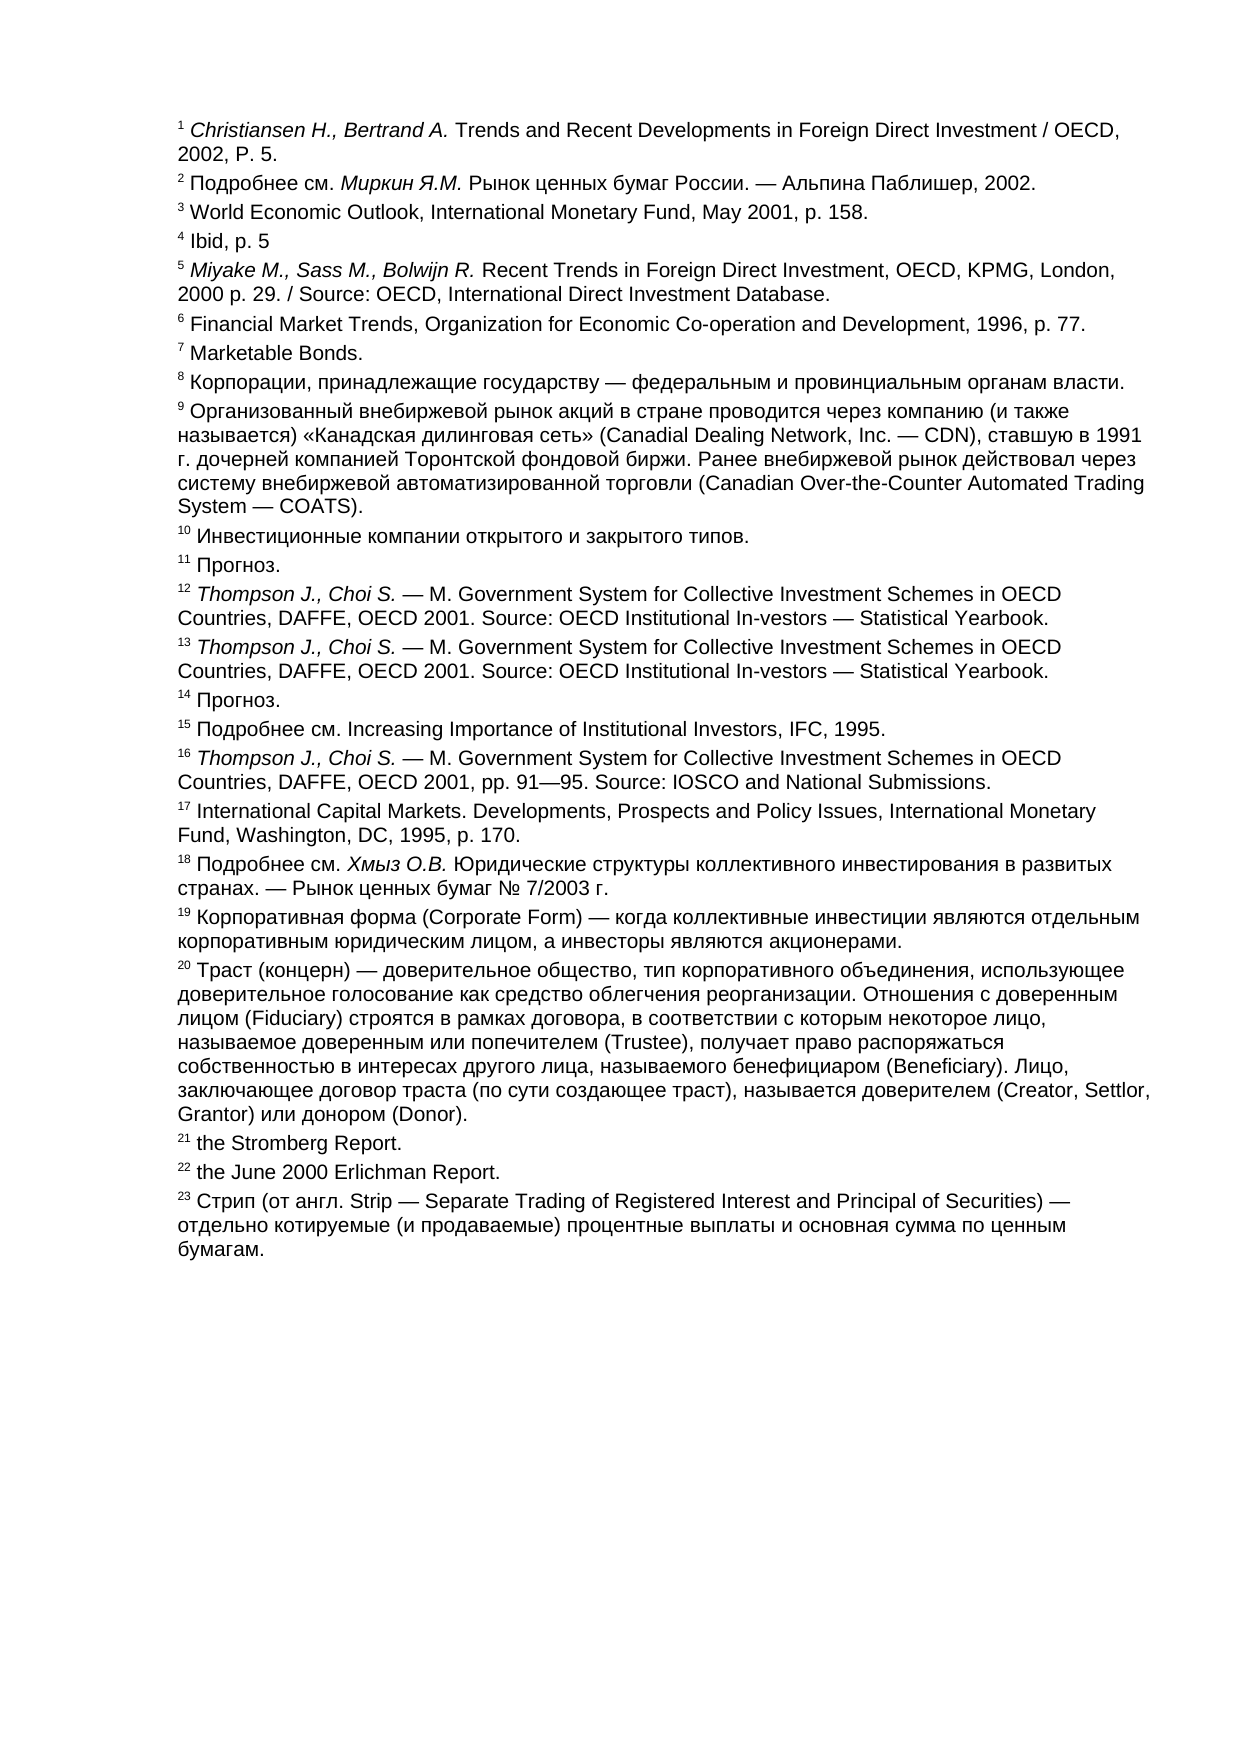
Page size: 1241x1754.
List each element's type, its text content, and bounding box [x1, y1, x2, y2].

text 21 the Stromberg Report. [177, 1131, 1152, 1154]
text 18 Подробнее см. Хмыз О.В. Юридические структуры коллективного инвестирования в развитых странах. — Рынок ценных бумаг № 7/2003 г. [177, 852, 1152, 900]
text 14 Прогноз. [177, 688, 1152, 712]
text 2 Подробнее см. Миркин Я.М. Рынок ценных бумаг России. — Альпина Паблишер, 2002. [177, 171, 1152, 195]
text 13 Thompson J., Choi S. — M. Government System for Collective Investment Schemes in OECD Countries, DAFFE, OECD 2001. Source: OECD Institutional In-vestors — Statistical Yearbook. [177, 634, 1152, 682]
text 15 Подробнее см. Increasing Importance of Institutional Investors, IFC, 1995. [177, 717, 1152, 741]
text 22 the June 2000 Erlichman Report. [177, 1160, 1152, 1184]
text 3 World Economic Outlook, International Monetary Fund, May 2001, p. 158. [177, 200, 1152, 224]
text 23 Стрип (от англ. Strip — Separate Trading of Registered Interest and Principal of Securities) — отдельно котируемые (и продаваемые) процентные выплаты и основная сумма по ценным бумагам. [177, 1189, 1152, 1261]
text 17 International Capital Markets. Developments, Prospects and Policy Issues, International Monetary Fund, , 1995, p. 170. [177, 799, 1152, 847]
text 6 Financial Market Trends, Organization for Economic Co-operation and Development, 1996, p. 77. [177, 311, 1152, 335]
text 4 Ibid, p. 5 [177, 229, 1152, 253]
text 20 Траст (концерн) — доверительное общество, тип корпоративного объединения, использующее доверительное голосование как средство облегчения реорганизации. Отношения с доверенным лицом (Fiduciary) строятся в рамках договора, в соответствии с которым некоторое лицо, называемое доверенным или попечителем (Trustee), получает право распоряжаться собственностью в интересах другого лица, называемого бенефициаром (Beneficiary). Лицо, заключающее договор траста (по сути создающее траст), называется доверителем (Creator, Sеttlor, Grantor) или донором (Donor). [177, 958, 1152, 1126]
text 11 Прогноз. [177, 552, 1152, 576]
text 5 Miyake M., Sass M., Bolwijn R. Recent Trends in Foreign Direct Investment, OECD, KPMG, , 2000 p. 29. / Source: OECD, International Direct Investment Database. [177, 258, 1152, 306]
text 8 Корпорации, принадлежащие государству — федеральным и провинциальным органам власти. [177, 369, 1152, 393]
text 1 Christiansen H., Bertrand A. Trends and Recent Developments in Foreign Direct Investment / OECD, 2002, P. 5. [177, 118, 1152, 166]
text 12 Thompson J., Choi S. — M. Government System for Collective Investment Schemes in OECD Countries, DAFFE, OECD 2001. Source: OECD Institutional In-vestors — Statistical Yearbook. [177, 582, 1152, 629]
text 19 Корпоративная форма (Corporate Form) — когда коллективные инвестиции являются отдельным корпоративным юридическим лицом, а инвесторы являются акционерами. [177, 905, 1152, 953]
text 10 Инвестиционные компании открытого и закрытого типов. [177, 523, 1152, 547]
text 16 Thompson J., Choi S. — M. Government System for Collective Investment Schemes in OECD Countries, DAFFE, OECD 2001, pp. 91—95. Source: IOSCO and National Submissions. [177, 746, 1152, 794]
text 9 Организованный внебиржевой рынок акций в стране проводится через компанию (и также называется) «Канадская дилинговая сеть» (Canadial Dealing Network, Inc. — CDN), ставшую в . дочерней компанией Торонтской фондовой биржи. Ранее внебиржевой рынок действовал через систему внебиржевой автоматизированной торговли (Canadian Over-the-Counter Automated Trading System — COATS). [177, 398, 1152, 518]
text 7 Marketable Bonds. [177, 340, 1152, 364]
